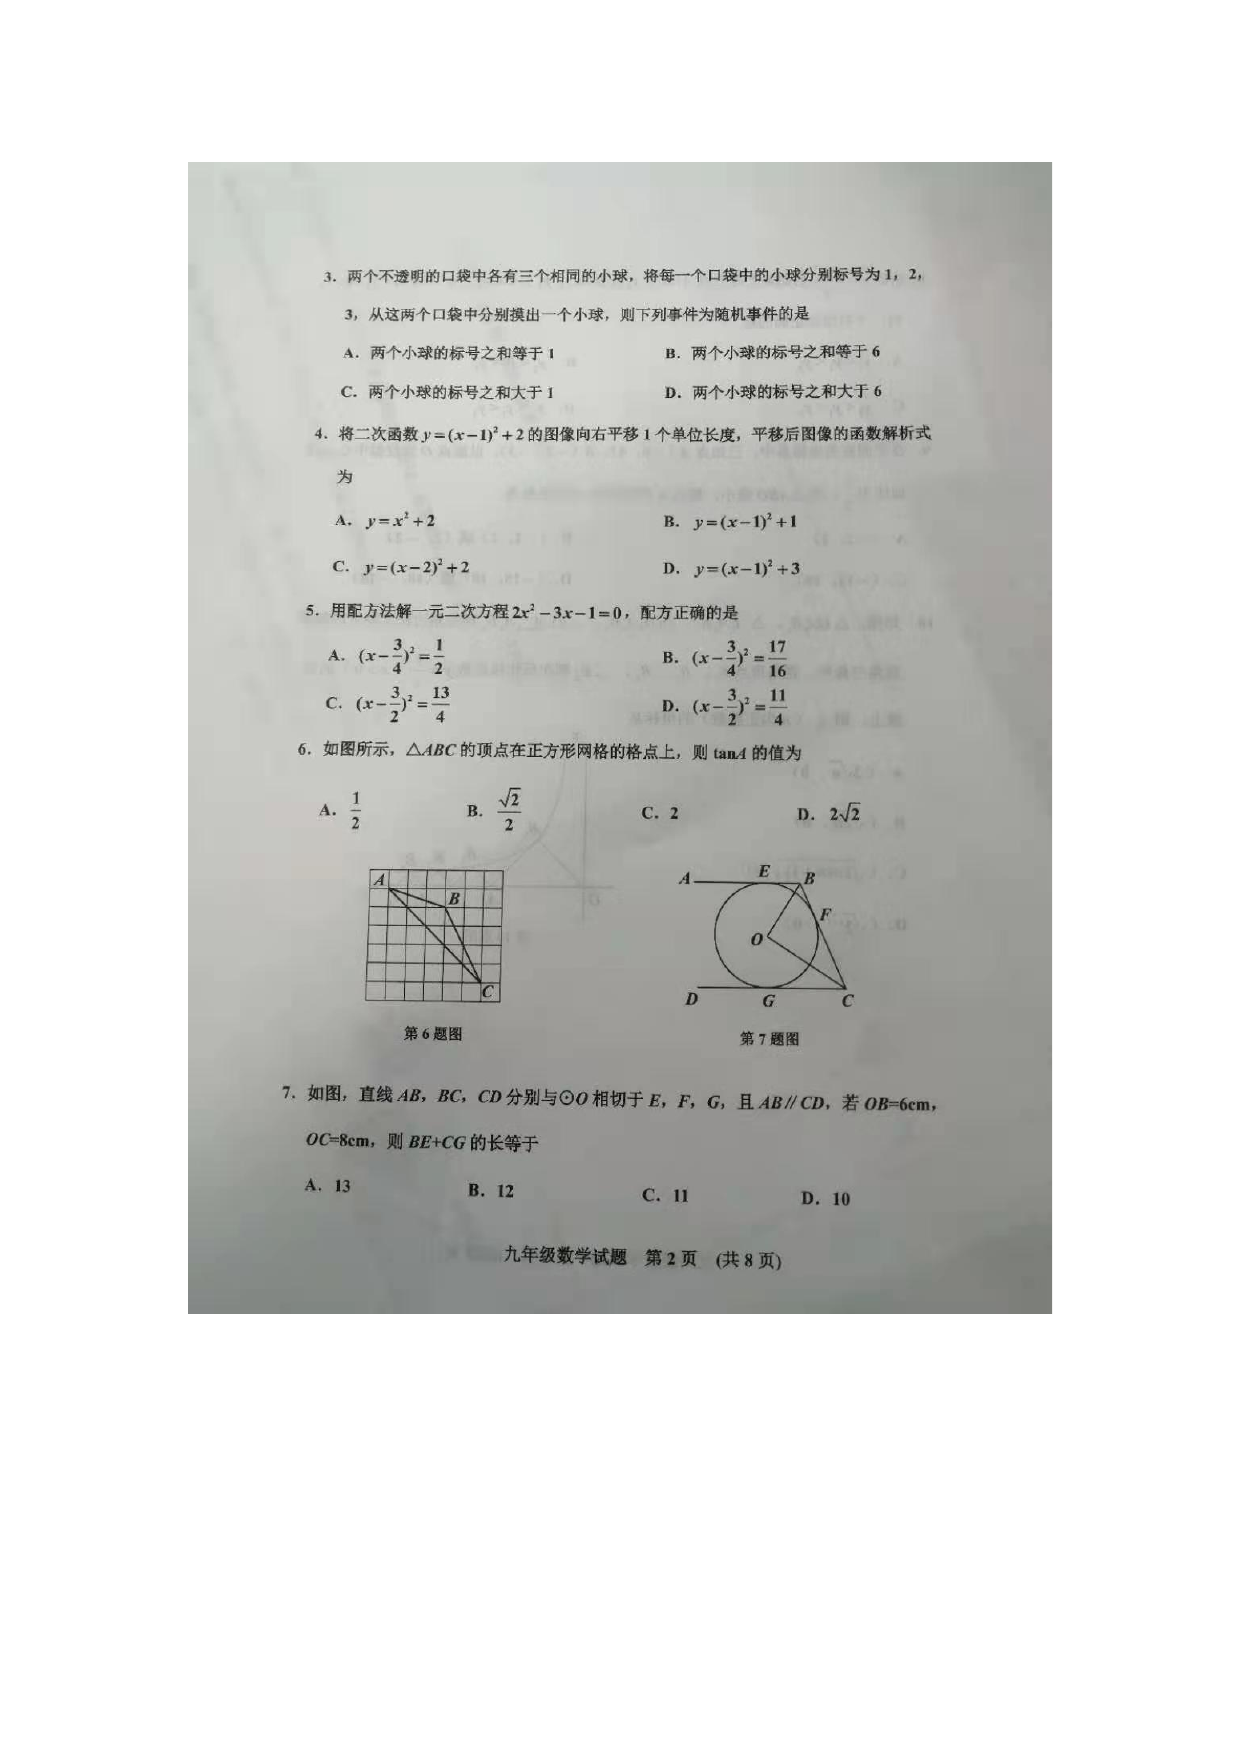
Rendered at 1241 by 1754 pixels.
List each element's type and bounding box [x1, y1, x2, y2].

text [187, 162, 1053, 1332]
picture [188, 162, 1053, 1314]
